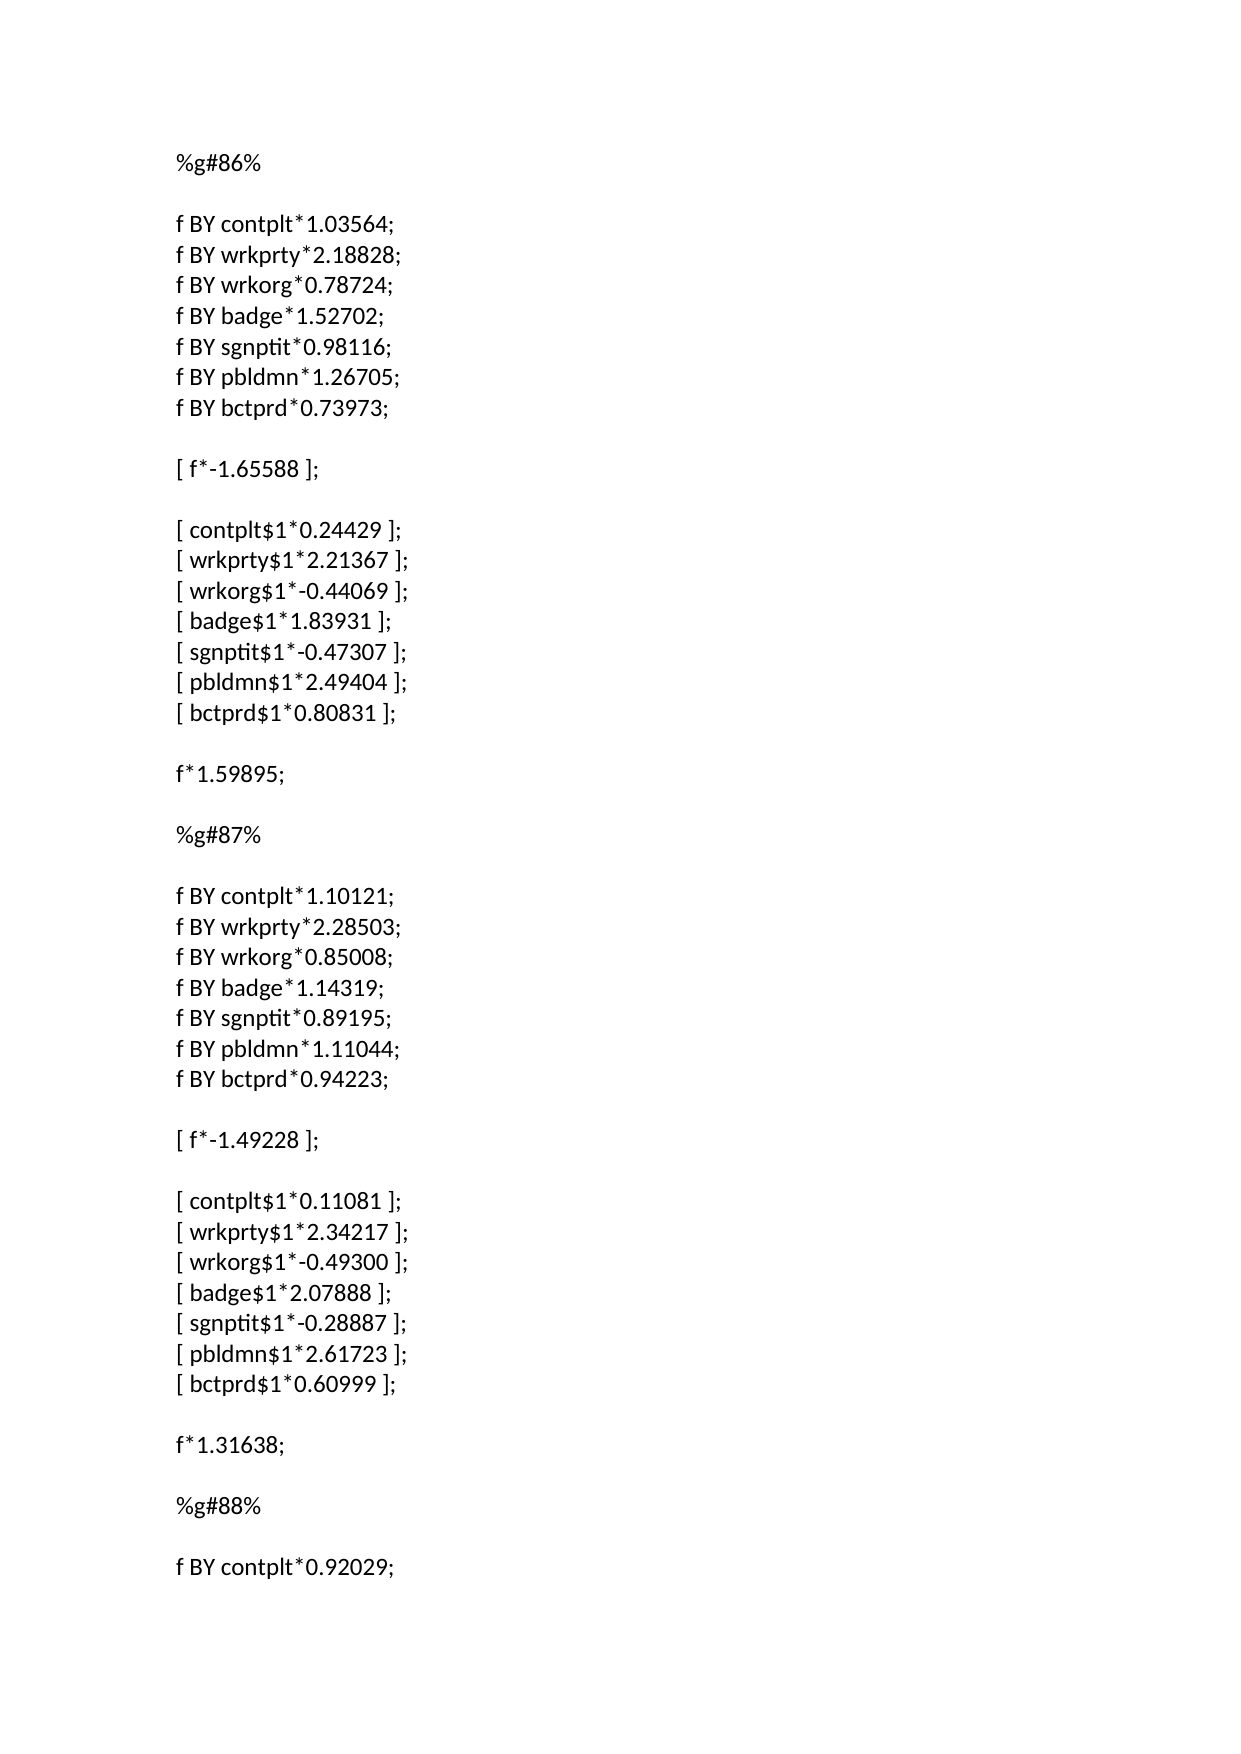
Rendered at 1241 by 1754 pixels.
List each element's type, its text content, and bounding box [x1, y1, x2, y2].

text f BY contplt*1.10121; [148, 880, 1093, 911]
text f BY contplt*0.92029; [148, 1552, 1093, 1582]
text f BY badge*1.52702; [148, 300, 1093, 331]
text f BY wrkorg*0.78724; [148, 270, 1093, 300]
text [ contplt$1*0.11081 ]; [148, 1185, 1093, 1216]
text f BY bctprd*0.94223; [148, 1063, 1093, 1094]
text f BY sgnptit*0.89195; [148, 1002, 1093, 1033]
text [ badge$1*1.83931 ]; [148, 605, 1093, 636]
text f BY wrkprty*2.18828; [148, 239, 1093, 270]
text [ sgnptit$1*-0.47307 ]; [148, 636, 1093, 666]
text %g#86% [148, 148, 1093, 178]
text f BY sgnptit*0.98116; [148, 331, 1093, 361]
text [ pbldmn$1*2.49404 ]; [148, 666, 1093, 697]
text [ badge$1*2.07888 ]; [148, 1277, 1093, 1307]
text [ wrkprty$1*2.34217 ]; [148, 1216, 1093, 1246]
text f BY wrkprty*2.28503; [148, 911, 1093, 941]
text f BY contplt*1.03564; [148, 209, 1093, 239]
text f BY badge*1.14319; [148, 972, 1093, 1002]
text f*1.59895; [148, 758, 1093, 788]
text f BY wrkorg*0.85008; [148, 941, 1093, 972]
text [ wrkorg$1*-0.49300 ]; [148, 1246, 1093, 1277]
text f BY pbldmn*1.11044; [148, 1033, 1093, 1063]
text [ f*-1.65588 ]; [148, 453, 1093, 483]
text %g#87% [148, 819, 1093, 849]
text [ wrkprty$1*2.21367 ]; [148, 544, 1093, 575]
text [ bctprd$1*0.80831 ]; [148, 697, 1093, 727]
text [ f*-1.49228 ]; [148, 1124, 1093, 1155]
text [ sgnptit$1*-0.28887 ]; [148, 1307, 1093, 1338]
text [ contplt$1*0.24429 ]; [148, 514, 1093, 544]
text [ pbldmn$1*2.61723 ]; [148, 1338, 1093, 1368]
text f BY bctprd*0.73973; [148, 392, 1093, 422]
text %g#88% [148, 1491, 1093, 1521]
text f*1.31638; [148, 1429, 1093, 1460]
text [ wrkorg$1*-0.44069 ]; [148, 575, 1093, 605]
text [ bctprd$1*0.60999 ]; [148, 1368, 1093, 1399]
text f BY pbldmn*1.26705; [148, 361, 1093, 392]
